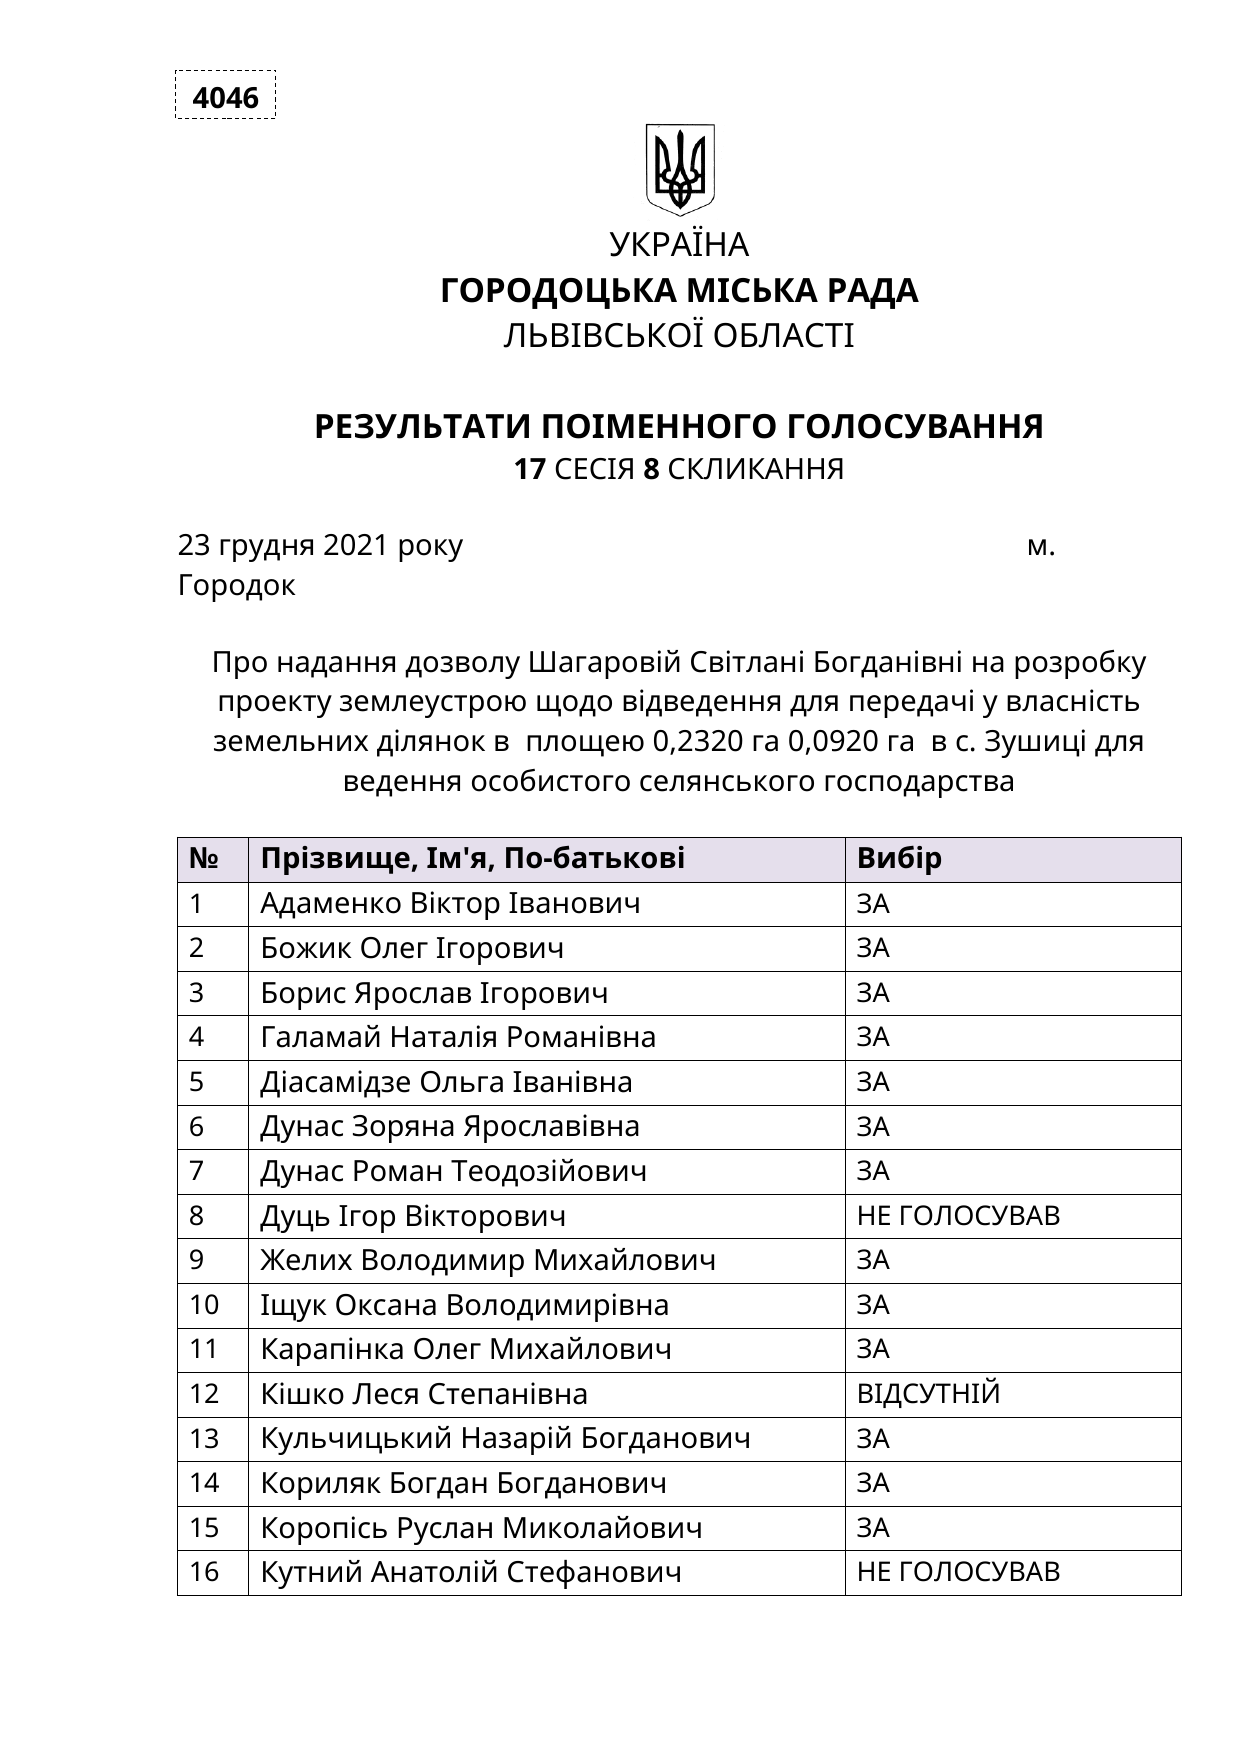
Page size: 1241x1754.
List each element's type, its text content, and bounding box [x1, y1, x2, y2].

table_cell Кутний Анатолій Стефанович [249, 1551, 845, 1595]
table_cell ВІДСУТНІЙ [846, 1373, 1181, 1417]
table_cell 9 [178, 1239, 248, 1283]
table_cell ЗА [846, 1462, 1181, 1506]
table_cell 15 [178, 1507, 248, 1550]
table_cell 12 [178, 1373, 248, 1417]
table_cell ЗА [846, 1150, 1181, 1194]
table_cell Коропісь Руслан Миколайович [249, 1507, 845, 1550]
table_cell Кульчицький Назарій Богданович [249, 1418, 845, 1461]
text РЕЗУЛЬТАТИ ПОІМЕННОГО ГОЛОСУВАННЯ [177, 403, 1181, 448]
table_cell 4 [178, 1016, 248, 1060]
table_cell НЕ ГОЛОСУВАВ [846, 1195, 1181, 1238]
table_cell 2 [178, 927, 248, 971]
table_cell 10 [178, 1284, 248, 1327]
text 17 СЕСІЯ 8 СКЛИКАННЯ [177, 448, 1181, 488]
table_cell Божик Олег Ігорович [249, 927, 845, 971]
text ЛЬВІВСЬКОЇ ОБЛАСТІ [177, 312, 1181, 357]
table_cell Галамай Наталія Романівна [249, 1016, 845, 1060]
table_cell НЕ ГОЛОСУВАВ [846, 1551, 1181, 1595]
table_header № [178, 838, 248, 882]
table_cell Борис Ярослав Ігорович [249, 972, 845, 1015]
table_cell 14 [178, 1462, 248, 1506]
table_cell Іщук Оксана Володимирівна [249, 1284, 845, 1327]
table_cell Адаменко Віктор Іванович [249, 883, 845, 926]
text Про надання дозволу Шагаровій Світлані Богданівні на розробку проекту землеустрою щодо відведення для передачі у власність земельних ділянок в площею 0,2320 га 0,0920 га в с. Зушиці для ведення особистого селянського господарства [177, 641, 1181, 800]
table_cell 8 [178, 1195, 248, 1238]
table_cell ЗА [846, 1418, 1181, 1461]
table_cell 13 [178, 1418, 248, 1461]
text ГОРОДОЦЬКА МІСЬКА РАДА [177, 266, 1181, 312]
table_cell Карапінка Олег Михайлович [249, 1329, 845, 1372]
table_cell 7 [178, 1150, 248, 1194]
table_cell 3 [178, 972, 248, 1015]
table_cell ЗА [846, 1329, 1181, 1372]
table_cell 16 [178, 1551, 248, 1595]
table_cell ЗА [846, 1016, 1181, 1060]
table_header Прізвище, Ім'я, По-батькові [249, 838, 845, 882]
table_cell Дунас Роман Теодозійович [249, 1150, 845, 1194]
table_cell ЗА [846, 1061, 1181, 1104]
table_cell 1 [178, 883, 248, 926]
text 23 грудня 2021 року м. Городок [177, 525, 1181, 604]
table_cell ЗА [846, 927, 1181, 971]
table_cell Діасамідзе Ольга Іванівна [249, 1061, 845, 1104]
table_cell ЗА [846, 1239, 1181, 1283]
table_header Вибір [846, 838, 1181, 882]
picture [633, 118, 726, 221]
table_cell ЗА [846, 1284, 1181, 1327]
table_cell 6 [178, 1106, 248, 1149]
table_cell ЗА [846, 883, 1181, 926]
table_cell Кішко Леся Степанівна [249, 1373, 845, 1417]
text УКРАЇНА [177, 221, 1181, 266]
table_cell Кориляк Богдан Богданович [249, 1462, 845, 1506]
table_cell Дуць Ігор Вікторович [249, 1195, 845, 1238]
table_cell ЗА [846, 1106, 1181, 1149]
table_cell Желих Володимир Михайлович [249, 1239, 845, 1283]
table_cell 5 [178, 1061, 248, 1104]
table_cell ЗА [846, 972, 1181, 1015]
table_cell 11 [178, 1329, 248, 1372]
table_cell ЗА [846, 1507, 1181, 1550]
table_cell Дунас Зоряна Ярославівна [249, 1106, 845, 1149]
